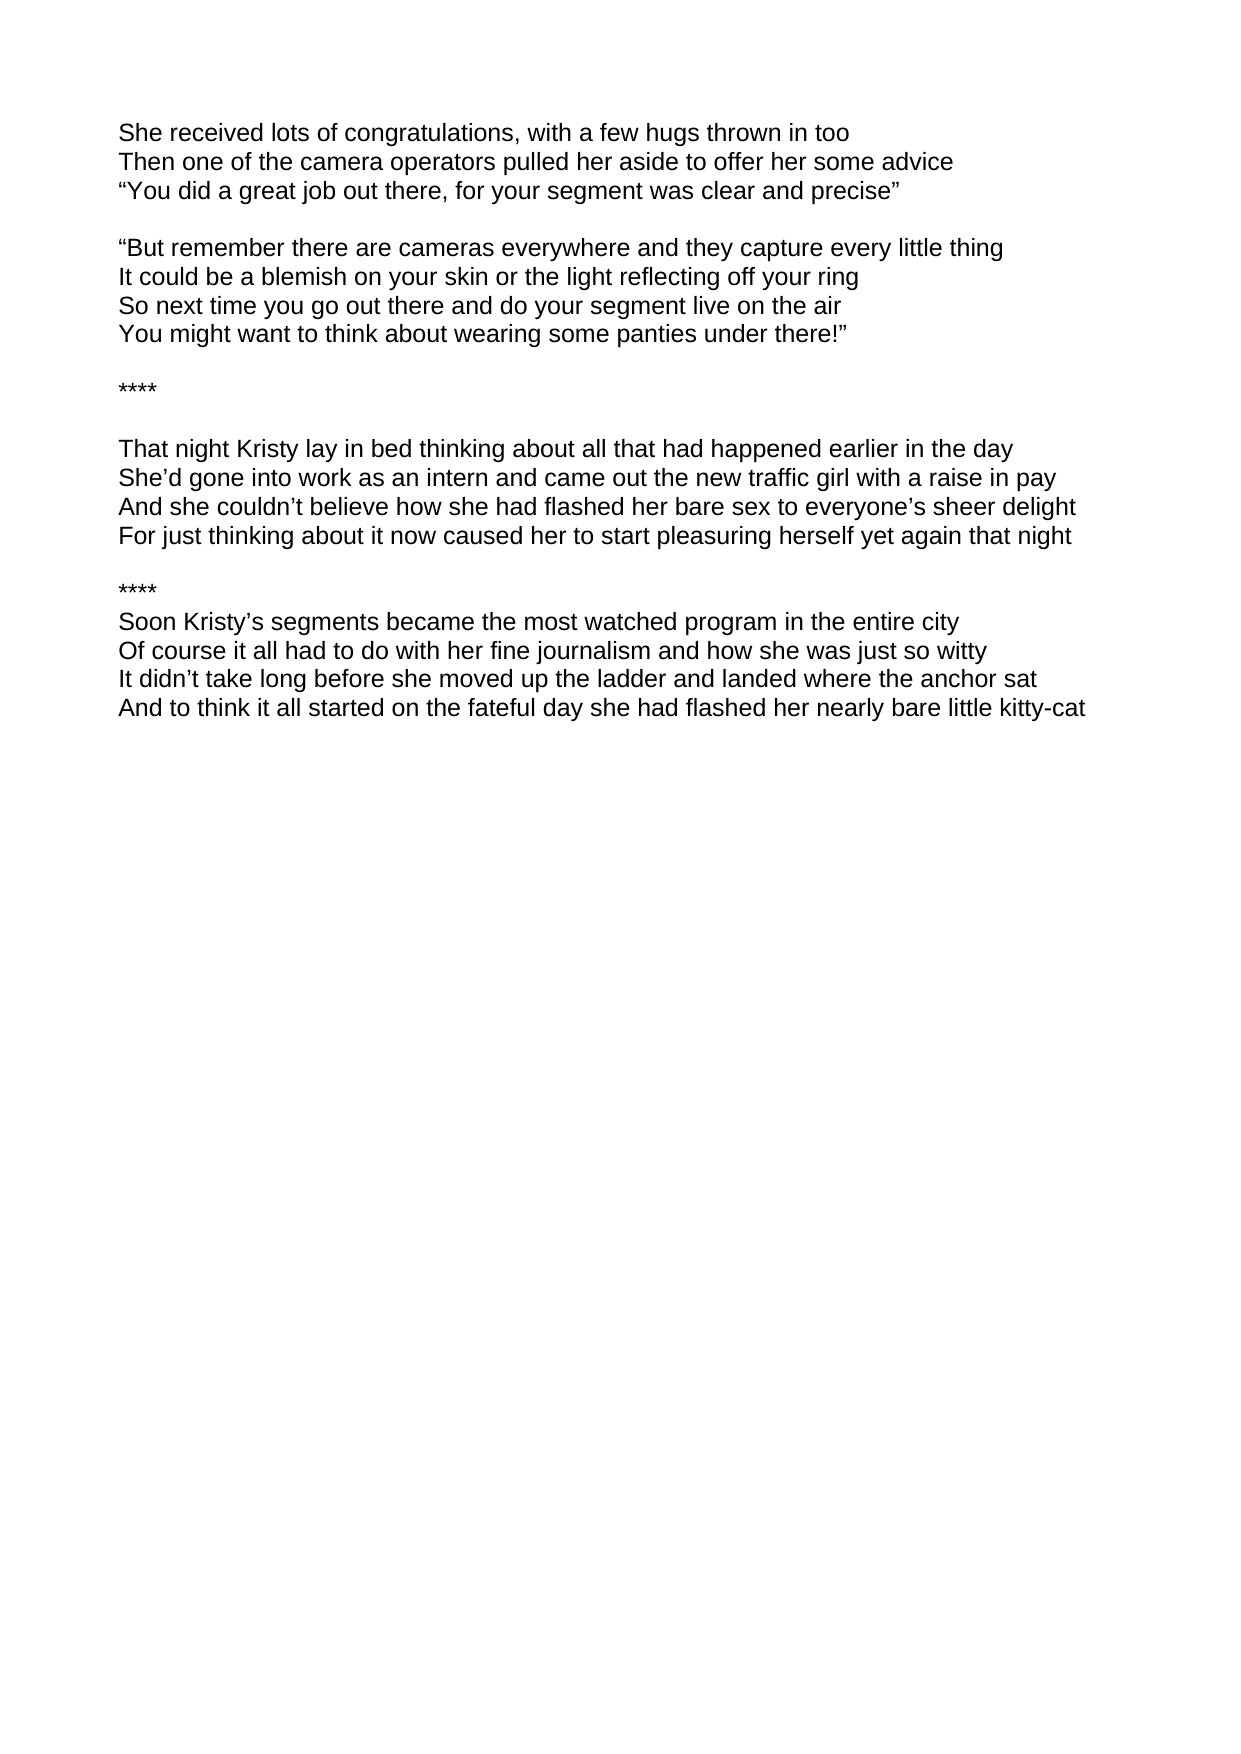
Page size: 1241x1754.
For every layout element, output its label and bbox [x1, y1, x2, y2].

text [118, 118, 1122, 722]
